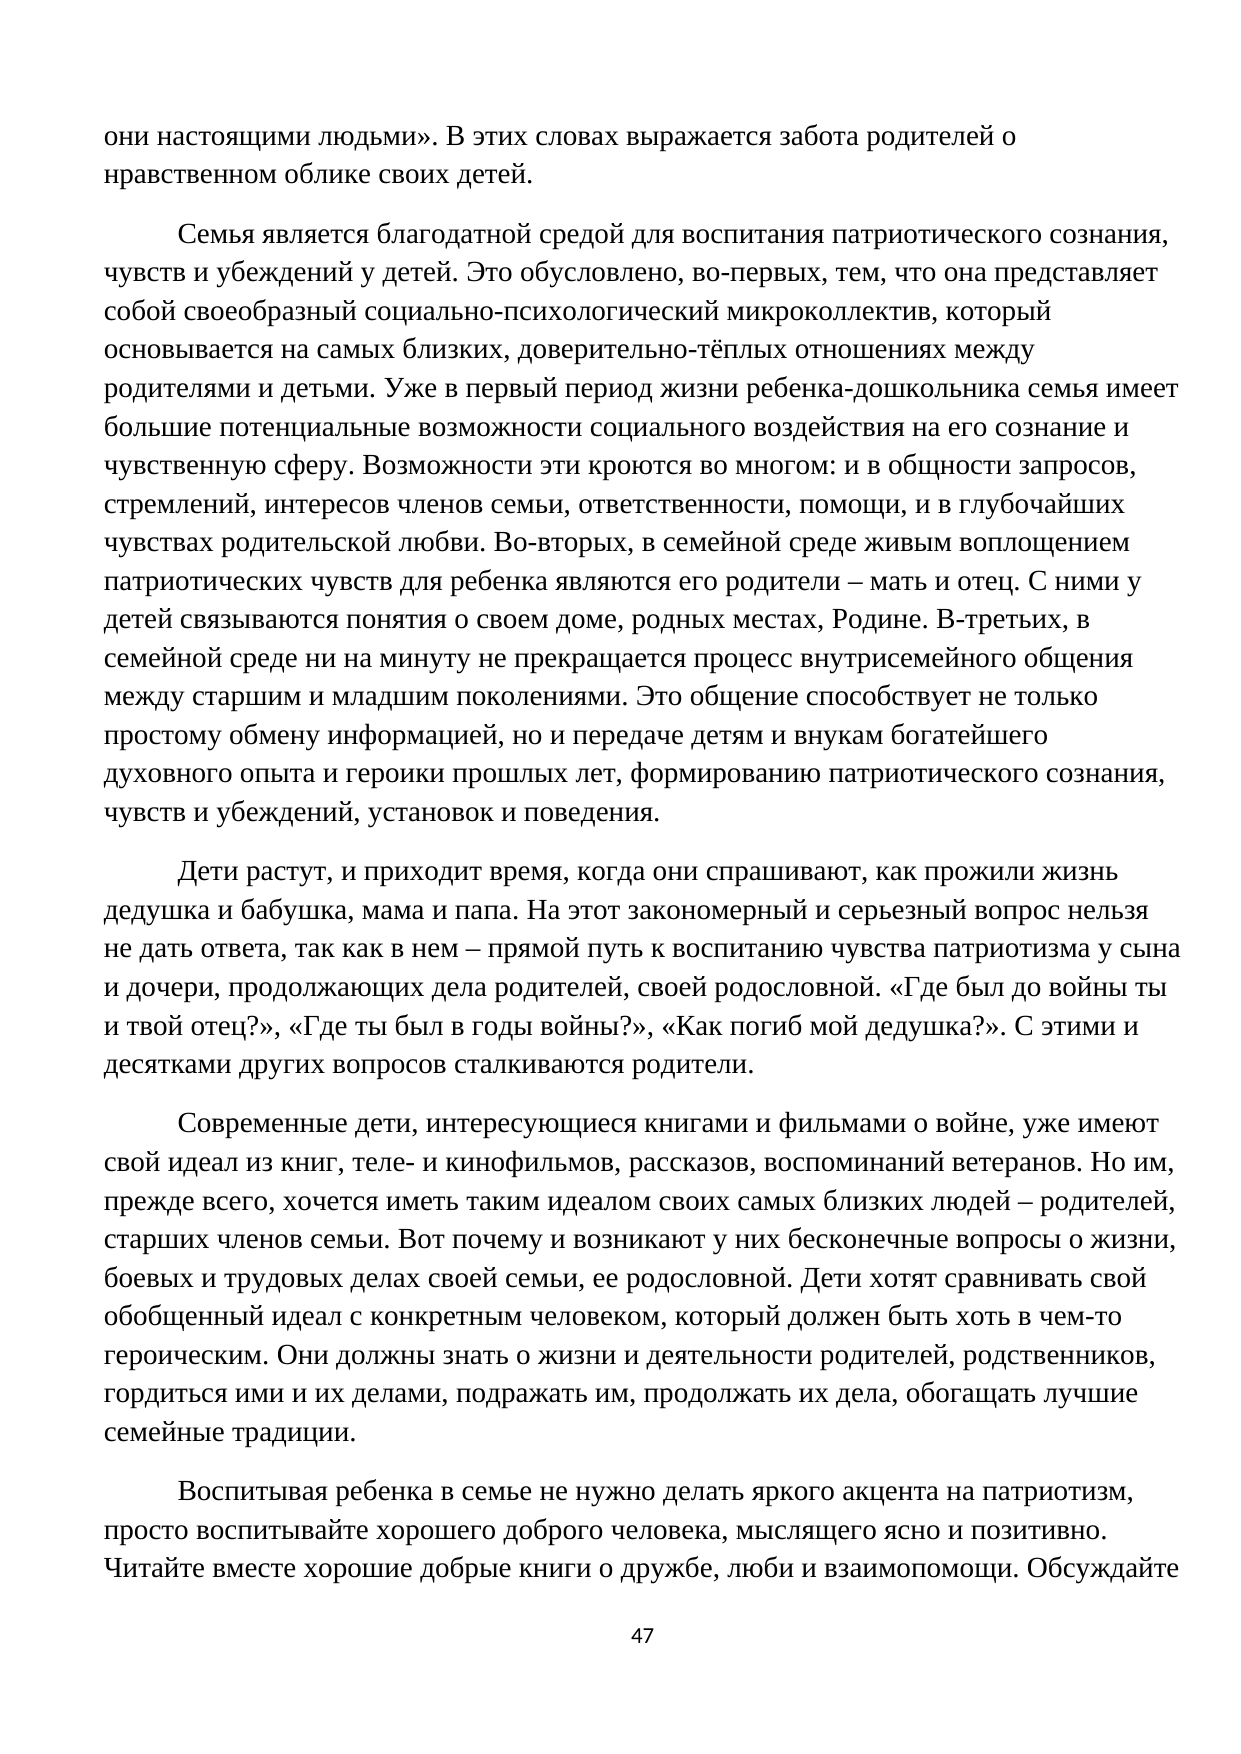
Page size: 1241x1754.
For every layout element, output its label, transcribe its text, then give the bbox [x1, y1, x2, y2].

text Дети растут, и приходит время, когда они спрашивают, как прожили жизнь дедушка и бабушка, мама и папа. На этот закономерный и серьезный вопрос нельзя не дать ответа, так как в нем – прямой путь к воспитанию чувства патриотизма у сына и дочери, продолжающих дела родителей, своей родословной. «Где был до войны ты и твой отец?», «Где ты был в годы войны?», «Как погиб мой дедушка?». С этими и десятками других вопросов сталкиваются родители. [103, 853, 1181, 1080]
text Современные дети, интересующиеся книгами и фильмами о войне, уже имеют свой идеал из книг, теле- и кинофильмов, рассказов, воспоминаний ветеранов. Но им, прежде всего, хочется иметь таким идеалом своих самых близких людей – родителей, старших членов семьи. Вот почему и возникают у них бесконечные вопросы о жизни, боевых и трудовых делах своей семьи, ее родословной. Дети хотят сравнивать свой обобщенный идеал с конкретным человеком, который должен быть хоть в чем-то героическим. Они должны знать о жизни и деятельности родителей, родственников, гордиться ими и их делами, подражать им, продолжать их дела, обогащать лучшие семейные традиции. [103, 1106, 1181, 1447]
text Семья является благодатной средой для воспитания патриотического сознания, чувств и убеждений у детей. Это обусловлено, во-первых, тем, что она представляет собой своеобразный социально-психологический микроколлектив, который основывается на самых близких, доверительно-тёплых отношениях между родителями и детьми. Уже в первый период жизни ребенка-дошкольника семья имеет большие потенциальные возможности социального воздействия на его сознание и чувственную сферу. Возможности эти кроются во многом: и в общности запросов, стремлений, интересов членов семьи, ответственности, помощи, и в глубочайших чувствах родительской любви. Во-вторых, в семейной среде живым воплощением патриотических чувств для ребенка являются его родители – мать и отец. С ними у детей связываются понятия о своем доме, родных местах, Родине. В-третьих, в семейной среде ни на минуту не прекращается процесс внутрисемейного общения между старшим и младшим поколениями. Это общение способствует не только простому обмену информацией, но и передаче детям и внукам богатейшего духовного опыта и героики прошлых лет, формированию патриотического сознания, чувств и убеждений, установок и поведения. [103, 216, 1181, 828]
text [103, 118, 1181, 190]
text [103, 1473, 1181, 1584]
